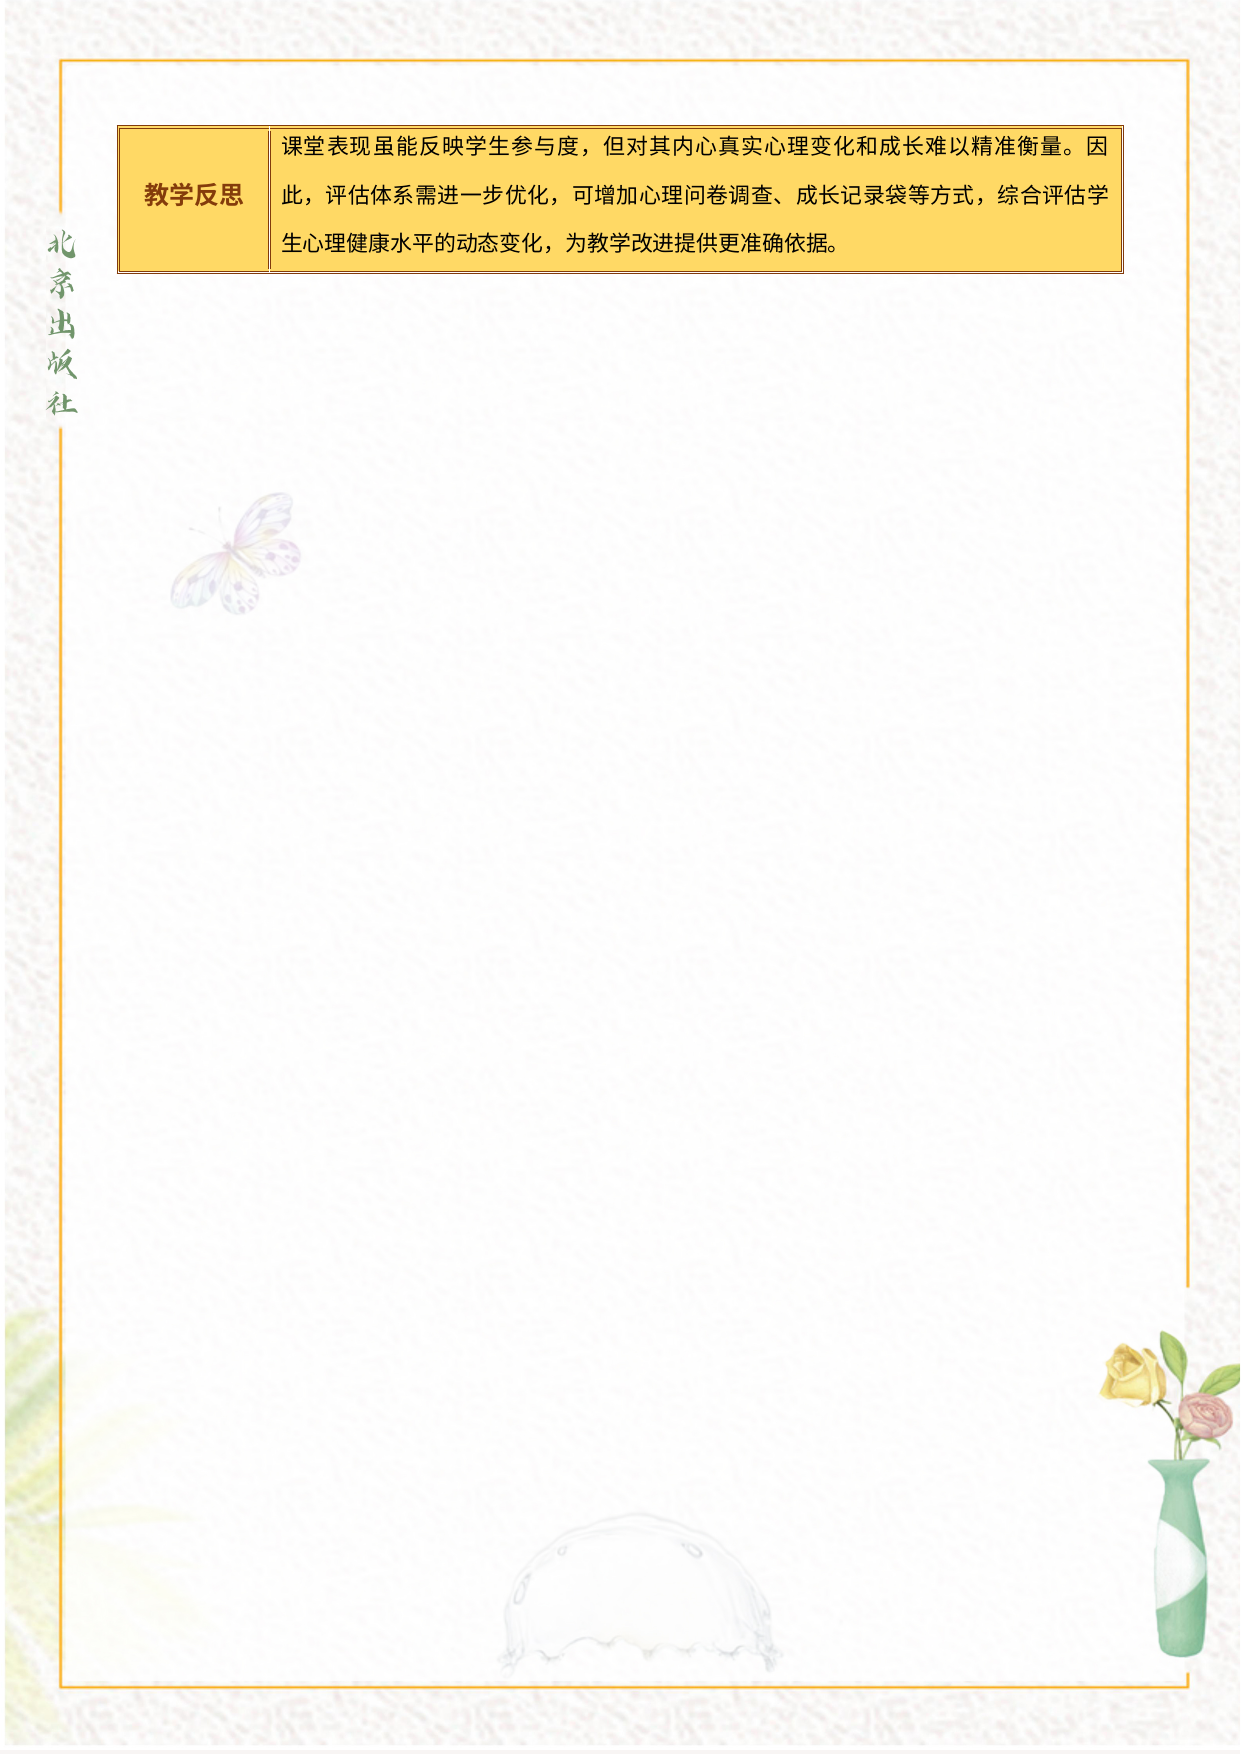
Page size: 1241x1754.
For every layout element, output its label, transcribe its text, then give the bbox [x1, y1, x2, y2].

picture [0, 0, 1241, 1750]
table_cell 教学反思 [120, 129, 269, 271]
table_cell 课堂表现虽能反映学生参与度，但对其内心真实心理变化和成长难以精准衡量。因此，评估体系需进一步优化，可增加心理问卷调查、成长记录袋等方式，综合评估学生心理健康水平的动态变化，为教学改进提供更准确依据。 [270, 129, 1121, 271]
